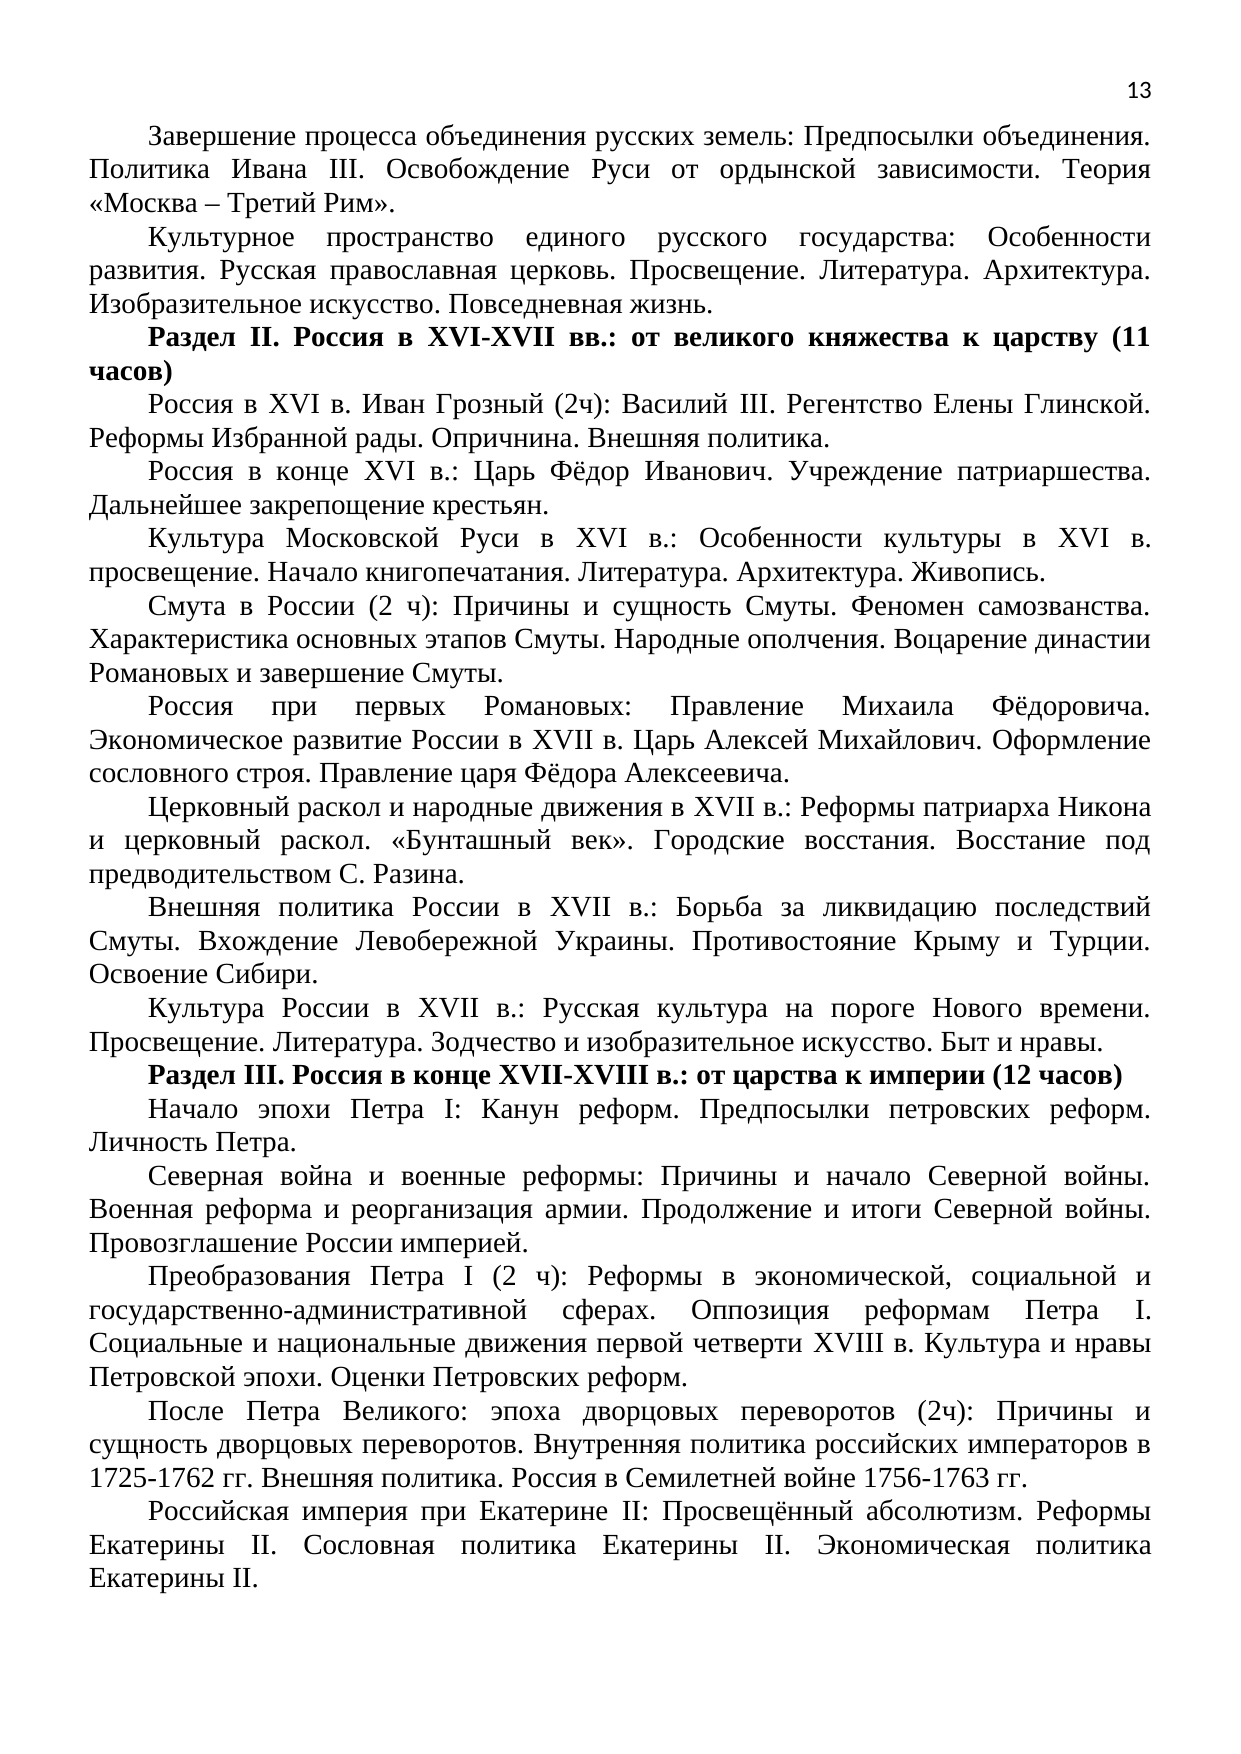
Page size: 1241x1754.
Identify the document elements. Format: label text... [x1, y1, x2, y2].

text Раздел III. Россия в конце XVII-XVIII в.: от царства к империи (12 часов) [89, 1057, 1152, 1091]
text После Петра Великого: эпоха дворцовых переворотов (2ч): Причины и сущность дворцовых переворотов. Внутренняя политика российских императоров в 1725-1762 гг. Внешняя политика. Россия в Семилетней войне 1756-1763 гг. [89, 1393, 1152, 1493]
text Культурное пространство единого русского государства: Особенности развития. Русская православная церковь. Просвещение. Литература. Архитектура. Изобразительное искусство. Повседневная жизнь. [89, 219, 1152, 319]
text Культура Московской Руси в XVI в.: Особенности культуры в XVI в. просвещение. Начало книгопечатания. Литература. Архитектура. Живопись. [89, 521, 1152, 588]
text Церковный раскол и народные движения в XVII в.: Реформы патриарха Никона и церковный раскол. «Бунташный век». Городские восстания. Восстание под предводительством С. Разина. [89, 789, 1152, 889]
text Культура России в XVII в.: Русская культура на пороге Нового времени. Просвещение. Литература. Зодчество и изобразительное искусство. Быт и нравы. [89, 990, 1152, 1057]
text Смута в России (2 ч): Причины и сущность Смуты. Феномен самозванства. Характеристика основных этапов Смуты. Народные ополчения. Воцарение династии Романовых и завершение Смуты. [89, 588, 1152, 688]
text Россия при первых Романовых: Правление Михаила Фёдоровича. Экономическое развитие России в XVII в. Царь Алексей Михайлович. Оформление сословного строя. Правление царя Фёдора Алексеевича. [89, 688, 1152, 789]
text Раздел II. Россия в XVI-XVII вв.: от великого княжества к царству (11 часов) [89, 319, 1152, 386]
text Завершение процесса объединения русских земель: Предпосылки объединения. Политика Ивана III. Освобождение Руси от ордынской зависимости. Теория «Москва – Третий Рим». [89, 118, 1152, 219]
text Россия в конце XVI в.: Царь Фёдор Иванович. Учреждение патриаршества. Дальнейшее закрепощение крестьян. [89, 453, 1152, 521]
text Северная война и военные реформы: Причины и начало Северной войны. Военная реформа и реорганизация армии. Продолжение и итоги Северной войны. Провозглашение России империей. [89, 1158, 1152, 1258]
text Начало эпохи Петра I: Канун реформ. Предпосылки петровских реформ. Личность Петра. [89, 1091, 1152, 1158]
text Российская империя при Екатерине II: Просвещённый абсолютизм. Реформы Екатерины II. Сословная политика Екатерины II. Экономическая политика Екатерины II. [89, 1493, 1152, 1594]
text Внешняя политика России в XVII в.: Борьба за ликвидацию последствий Смуты. Вхождение Левобережной Украины. Противостояние Крыму и Турции. Освоение Сибири. [89, 889, 1152, 990]
text Преобразования Петра I (2 ч): Реформы в экономической, социальной и государственно-административной сферах. Оппозиция реформам Петра I. Социальные и национальные движения первой четверти XVIII в. Культура и нравы Петровской эпохи. Оценки Петровских реформ. [89, 1258, 1152, 1393]
text Россия в XVI в. Иван Грозный (2ч): Василий III. Регентство Елены Глинской. Реформы Избранной рады. Опричнина. Внешняя политика. [89, 386, 1152, 453]
